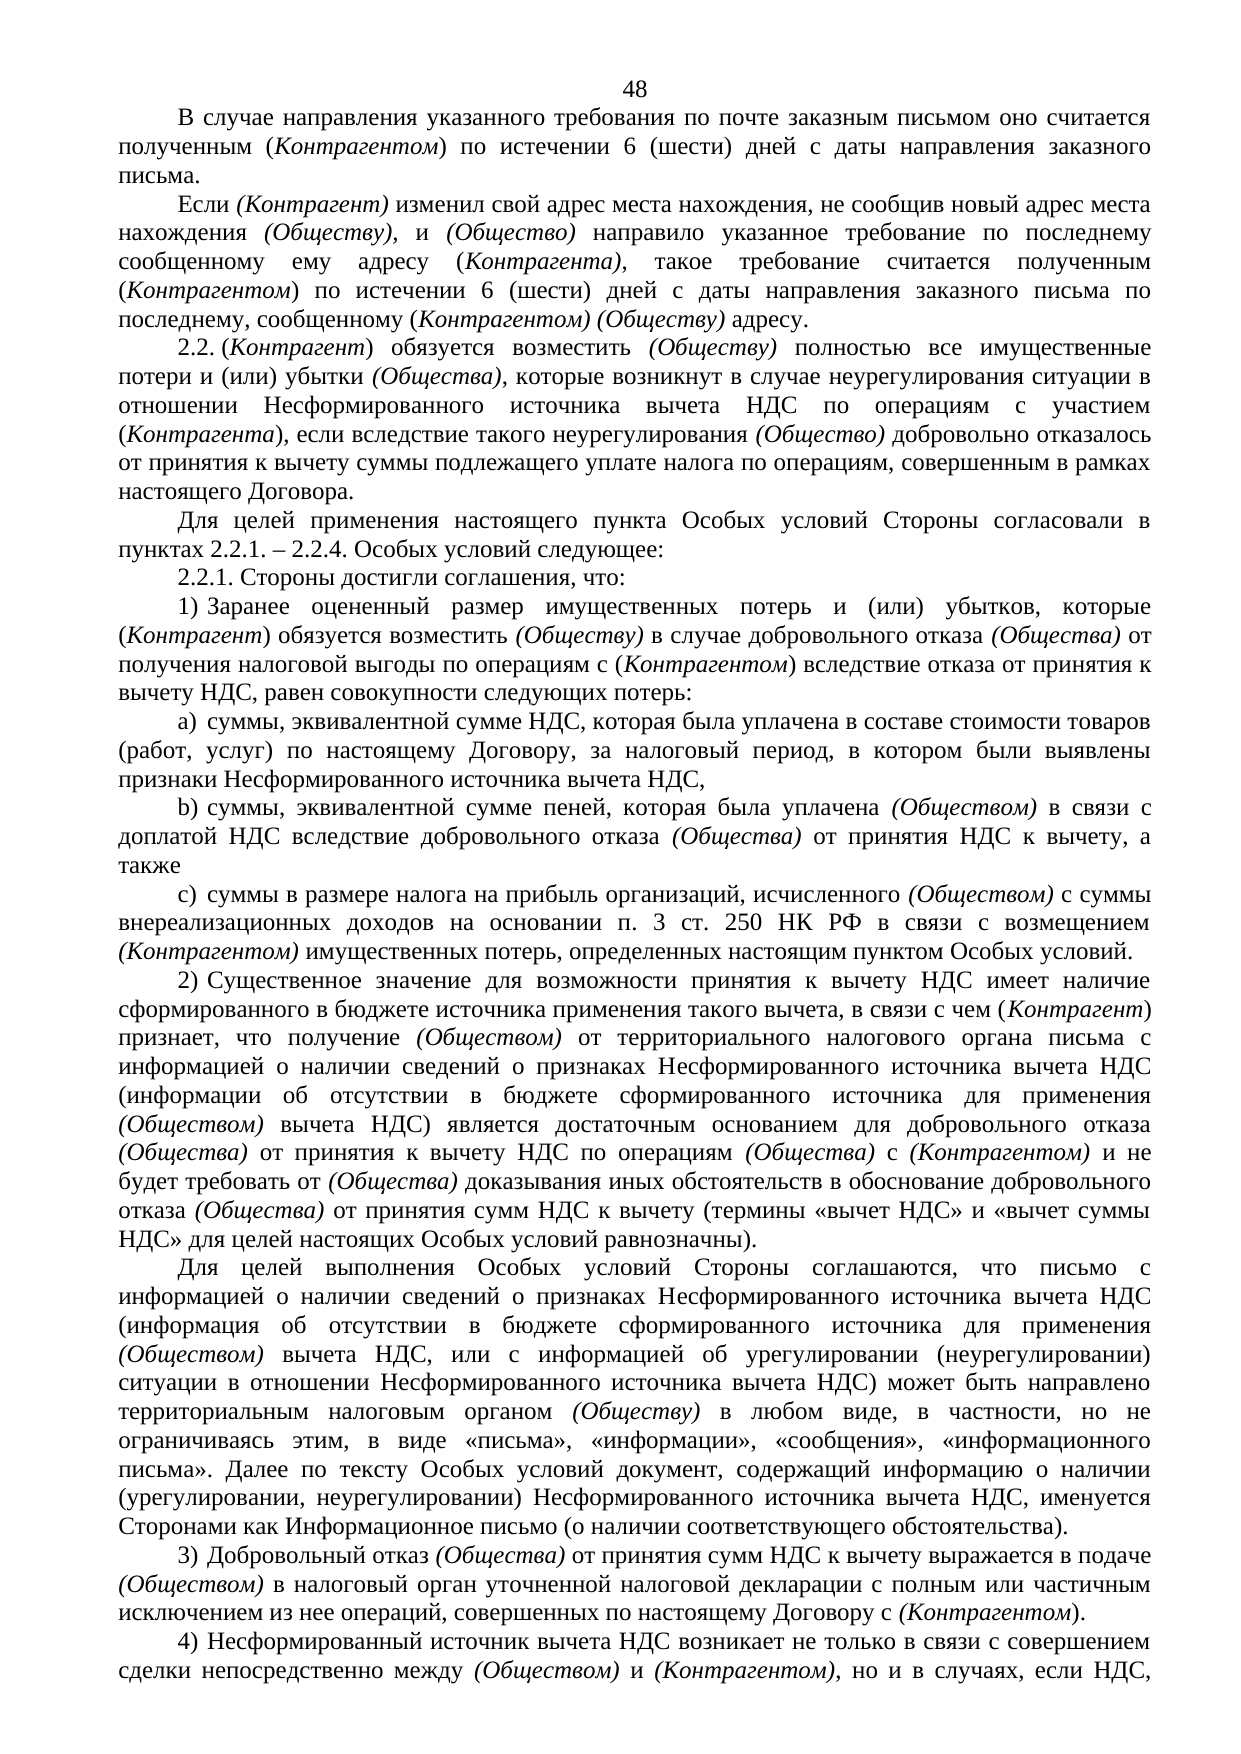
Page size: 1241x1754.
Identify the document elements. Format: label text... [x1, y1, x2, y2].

text Для целей выполнения Особых условий Стороны соглашаются, что письмо с информацией о наличии сведений о признаках Несформированного источника вычета НДС (информация об отсутствии в бюджете сформированного источника для применения (Обществом) вычета НДС, или с информацией об урегулировании (неурегулировании) ситуации в отношении Несформированного источника вычета НДС) может быть направлено территориальным налоговым органом (Обществу) в любом виде, в частности, но не ограничиваясь этим, в виде «письма», «информации», «сообщения», «информационного письма». Далее по тексту Особых условий документ, содержащий информацию о наличии (урегулировании, неурегулировании) Несформированного источника вычета НДС, именуется Сторонами как Информационное письмо (о наличии соответствующего обстоятельства). [118, 1252, 1152, 1540]
list суммы в размере налога на прибыль организаций, исчисленного (Обществом) с суммы внереализационных доходов на основании п. 3 ст. 250 НК РФ в связи с возмещением (Контрагентом) имущественных потерь, определенных настоящим пунктом Особых условий. [118, 879, 1152, 965]
text 2) Существенное значение для возможности принятия к вычету НДС имеет наличие сформированного в бюджете источника применения такого вычета, в связи с чем (Контрагент) признает, что получение (Обществом) от территориального налогового органа письма с информацией о наличии сведений о признаках Несформированного источника вычета НДС (информации об отсутствии в бюджете сформированного источника для применения (Обществом) вычета НДС) является достаточным основанием для добровольного отказа (Общества) от принятия к вычету НДС по операциям (Общества) с (Контрагентом) и не будет требовать от (Общества) доказывания иных обстоятельств в обоснование добровольного отказа (Общества) от принятия сумм НДС к вычету (термины «вычет НДС» и «вычет суммы НДС» для целей настоящих Особых условий равнозначны). [118, 965, 1152, 1252]
text Для целей применения настоящего пункта Особых условий Стороны согласовали в пунктах 2.2.1. – 2.2.4. Особых условий следующее: [118, 505, 1152, 562]
text 3) Добровольный отказ (Общества) от принятия сумм НДС к вычету выражается в подаче (Обществом) в налоговый орган уточненной налоговой декларации с полным или частичным исключением из нее операций, совершенных по настоящему Договору с (Контрагентом). [118, 1540, 1152, 1626]
text 2.2. (Контрагент) обязуется возместить (Обществу) полностью все имущественные потери и (или) убытки (Общества), которые возникнут в случае неурегулирования ситуации в отношении Несформированного источника вычета НДС по операциям с участием (Контрагента), если вследствие такого неурегулирования (Общество) добровольно отказалось от принятия к вычету суммы подлежащего уплате налога по операциям, совершенным в рамках настоящего Договора. [118, 332, 1152, 505]
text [118, 1626, 1152, 1684]
list суммы, эквивалентной сумме НДС, которая была уплачена в составе стоимости товаров (работ, услуг) по настоящему Договору, за налоговый период, в котором были выявлены признаки Несформированного источника вычета НДС, [118, 706, 1152, 792]
text В случае направления указанного требования по почте заказным письмом оно считается полученным (Контрагентом) по истечении 6 (шести) дней с даты направления заказного письма. [118, 102, 1152, 189]
text 1) Заранее оцененный размер имущественных потерь и (или) убытков, которые (Контрагент) обязуется возместить (Обществу) в случае добровольного отказа (Общества) от получения налоговой выгоды по операциям с (Контрагентом) вследствие отказа от принятия к вычету НДС, равен совокупности следующих потерь: [118, 591, 1152, 706]
text 2.2.1. Стороны достигли соглашения, что: [118, 562, 1152, 591]
text Если (Контрагент) изменил свой адрес места нахождения, не сообщив новый адрес места нахождения (Обществу), и (Общество) направило указанное требование по последнему сообщенному ему адресу (Контрагента), такое требование считается полученным (Контрагентом) по истечении 6 (шести) дней с даты направления заказного письма по последнему, сообщенному (Контрагентом) (Обществу) адресу. [118, 189, 1152, 332]
list суммы, эквивалентной сумме пеней, которая была уплачена (Обществом) в связи с доплатой НДС вследствие добровольного отказа (Общества) от принятия НДС к вычету, а также [118, 792, 1152, 879]
